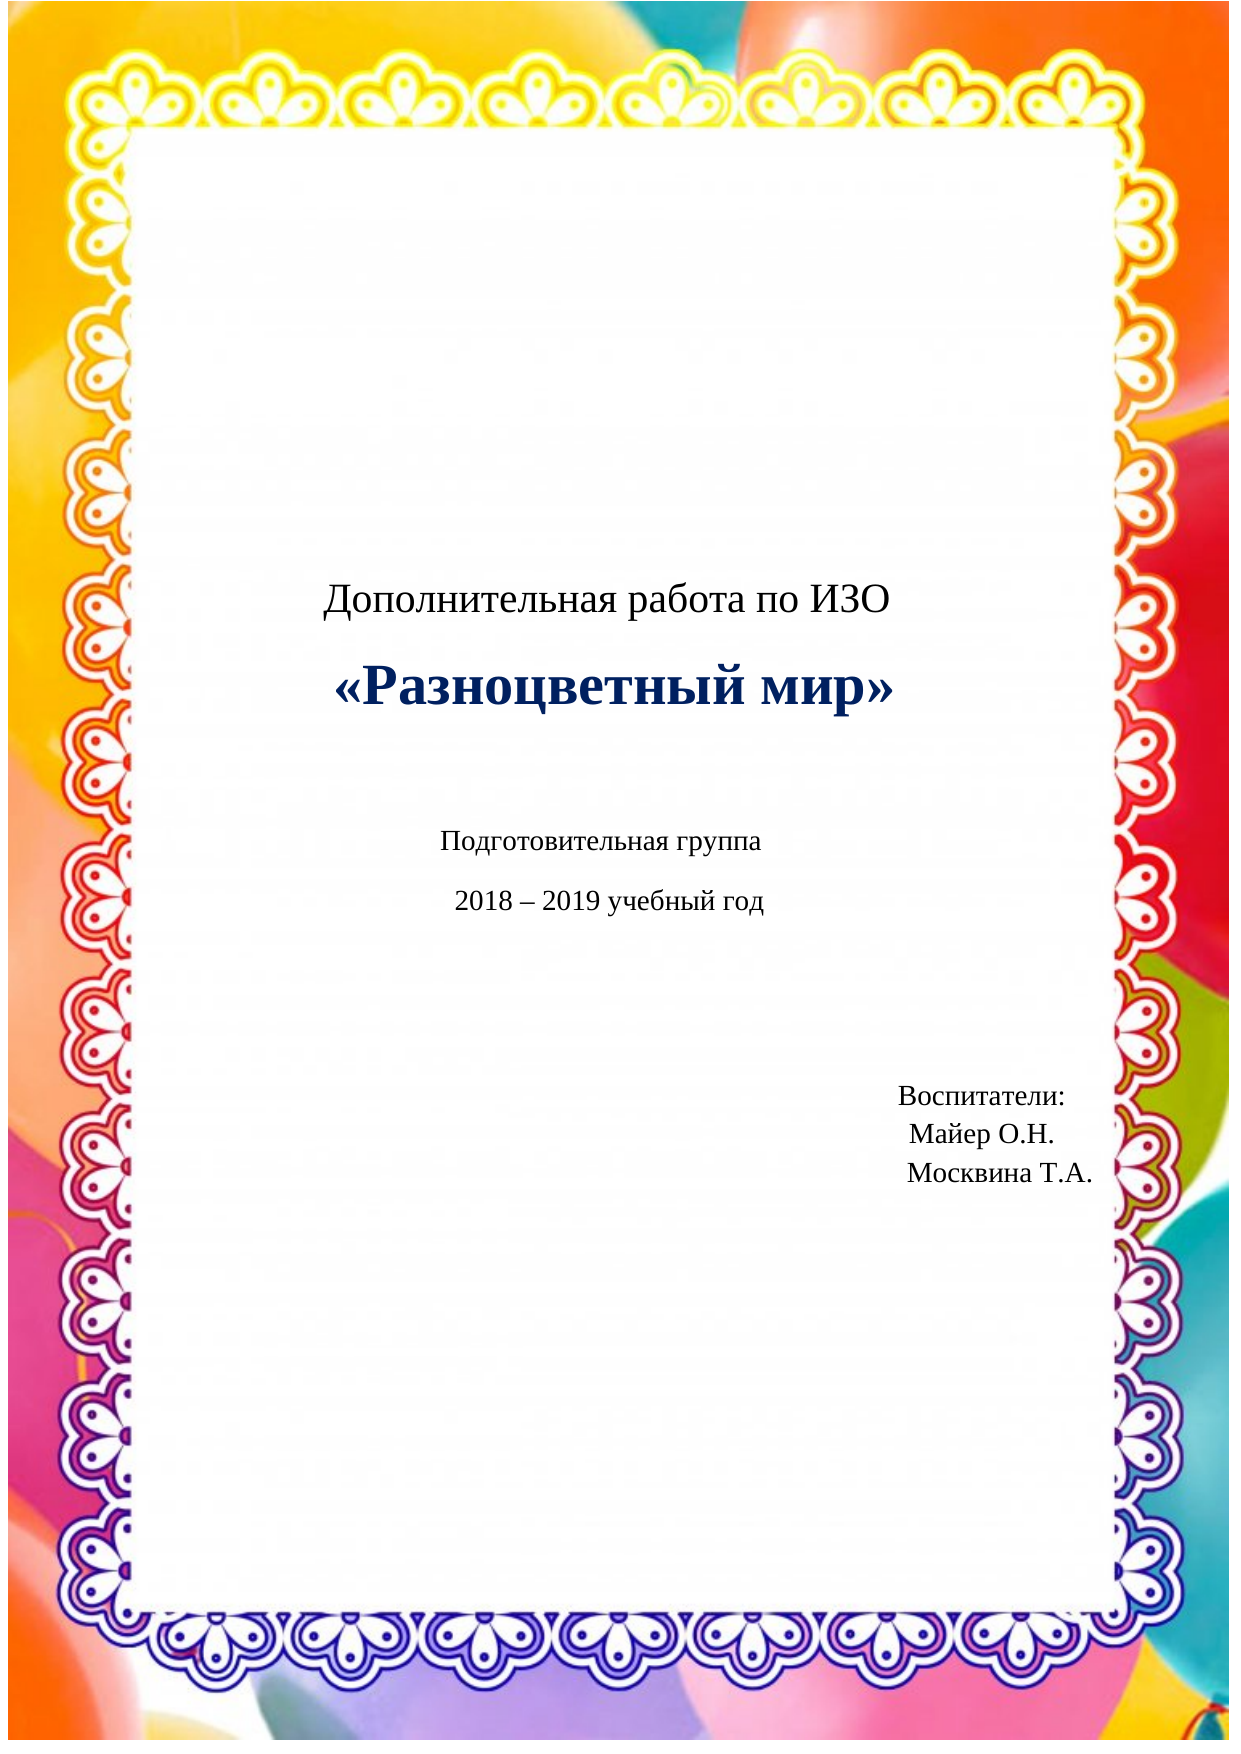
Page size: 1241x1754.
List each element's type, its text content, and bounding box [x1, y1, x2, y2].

text 2018 – 2019 учебный год [177, 883, 1152, 916]
text «Разноцветный мир» [177, 650, 1152, 717]
text Подготовительная группа [177, 823, 1152, 857]
text Воспитатели: [177, 1078, 1152, 1111]
text Майер О.Н. [177, 1116, 1152, 1150]
text Дополнительная работа по ИЗО [177, 574, 1152, 622]
picture [8, 1, 1229, 1740]
text Москвина Т.А. [177, 1155, 1152, 1188]
